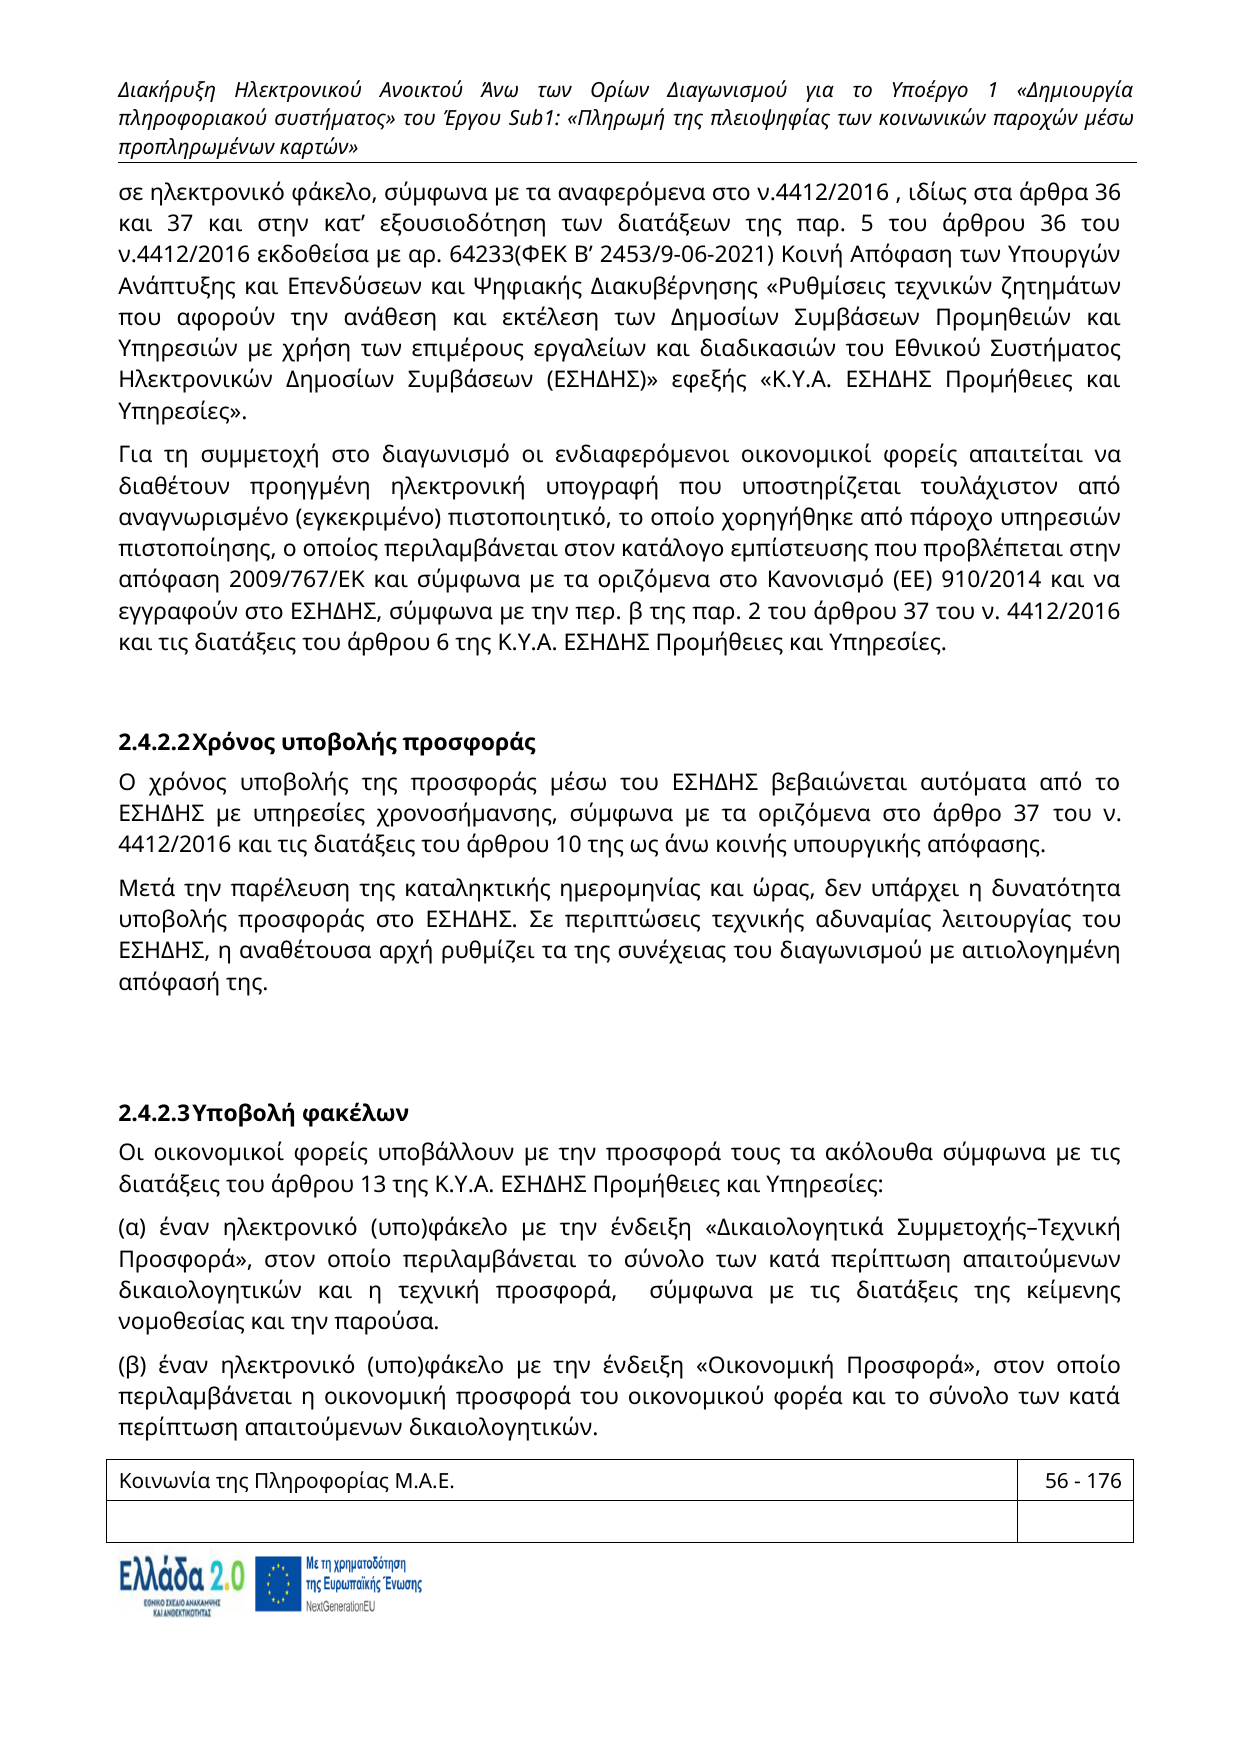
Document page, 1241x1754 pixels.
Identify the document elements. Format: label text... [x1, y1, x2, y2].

subtitle Χρόνος υποβολής προσφοράς [118, 726, 1122, 757]
picture [118, 1547, 427, 1618]
subtitle Υποβολή φακέλων [118, 1097, 1122, 1128]
text Μετά την παρέλευση της καταληκτικής ημερομηνίας και ώρας, δεν υπάρχει η δυνατότητα υποβολής προσφοράς στο ΕΣΗΔΗΣ. Σε περιπτώσεις τεχνικής αδυναμίας λειτουργίας του ΕΣΗΔΗΣ, η αναθέτουσα αρχή ρυθμίζει τα της συνέχειας του διαγωνισμού με αιτιολογημένη απόφασή της. [118, 872, 1122, 997]
text Οι οικονομικοί φορείς υποβάλλουν με την προσφορά τους τα ακόλουθα σύμφωνα με τις διατάξεις του άρθρου 13 της Κ.Υ.Α. ΕΣΗΔΗΣ Προμήθειες και Υπηρεσίες: [118, 1136, 1122, 1199]
text Ο χρόνος υποβολής της προσφοράς μέσω του ΕΣΗΔΗΣ βεβαιώνεται αυτόματα από το ΕΣΗΔΗΣ με υπηρεσίες χρονοσήμανσης, σύμφωνα με τα οριζόμενα στο άρθρο 37 του ν. 4412/2016 και τις διατάξεις του άρθρου 10 της ως άνω κοινής υπουργικής απόφασης. [118, 766, 1122, 859]
text (α) έναν ηλεκτρονικό (υπο)φάκελο με την ένδειξη «Δικαιολογητικά Συμμετοχής–Τεχνική Προσφορά», στον οποίο περιλαμβάνεται το σύνολο των κατά περίπτωση απαιτούμενων δικαιολογητικών και η τεχνική προσφορά, σύμφωνα με τις διατάξεις της κείμενης νομοθεσίας και την παρούσα. [118, 1211, 1122, 1336]
text (β) έναν ηλεκτρονικό (υπο)φάκελο με την ένδειξη «Οικονομική Προσφορά», στον οποίο περιλαμβάνεται η οικονομική προσφορά του οικονομικού φορέα και το σύνολο των κατά περίπτωση απαιτούμενων δικαιολογητικών. [118, 1349, 1122, 1443]
text Για τη συμμετοχή στο διαγωνισμό οι ενδιαφερόμενοι οικονομικοί φορείς απαιτείται να διαθέτουν προηγμένη ηλεκτρονική υπογραφή που υποστηρίζεται τουλάχιστον από αναγνωρισμένο (εγκεκριμένο) πιστοποιητικό, το οποίο χορηγήθηκε από πάροχο υπηρεσιών πιστοποίησης, ο οποίος περιλαμβάνεται στον κατάλογο εμπίστευσης που προβλέπεται στην απόφαση 2009/767/ΕΚ και σύμφωνα με τα οριζόμενα στο Κανονισμό (ΕΕ) 910/2014 και να εγγραφούν στο ΕΣΗΔΗΣ, σύμφωνα με την περ. β της παρ. 2 του άρθρου 37 του ν. 4412/2016 και τις διατάξεις του άρθρου 6 της Κ.Υ.Α. ΕΣΗΔΗΣ Προμήθειες και Υπηρεσίες. [118, 438, 1122, 657]
